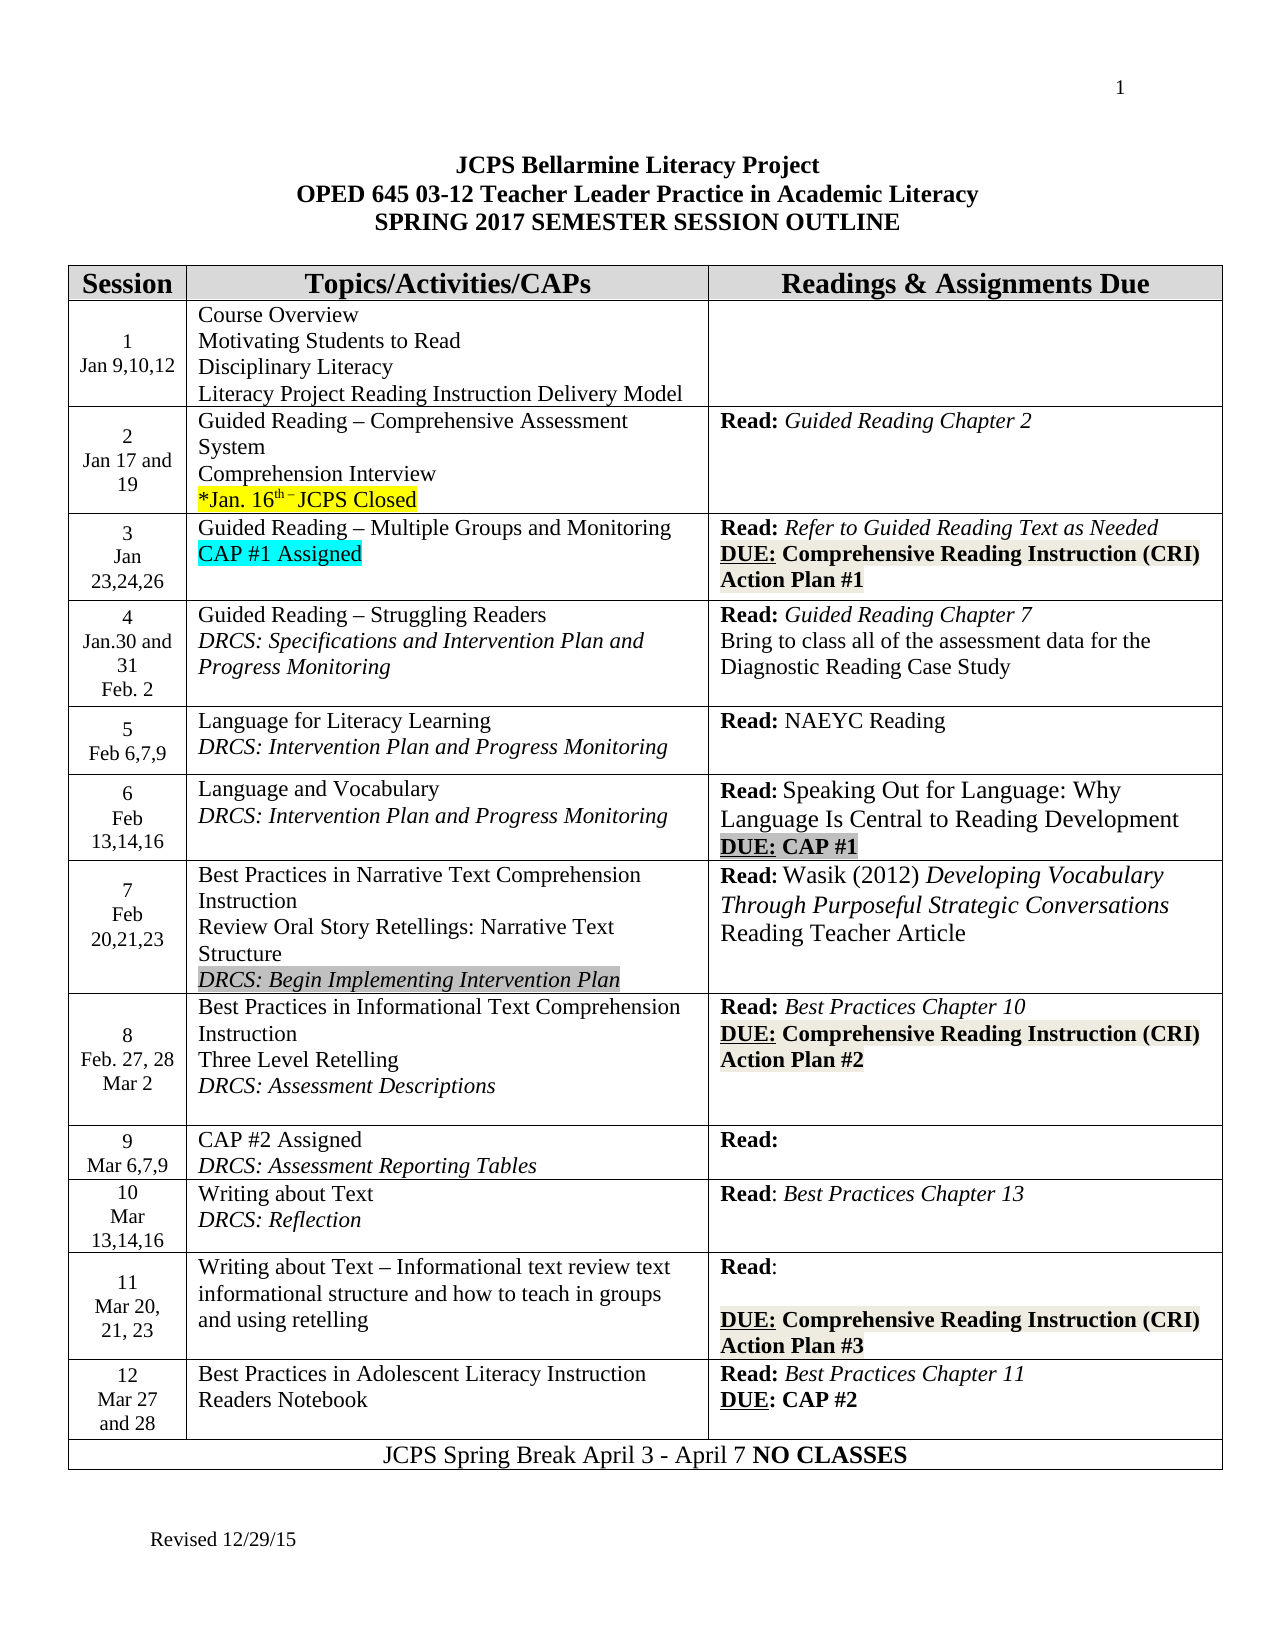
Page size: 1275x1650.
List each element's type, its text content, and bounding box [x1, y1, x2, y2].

table_cell Read: Wasik (2012) Developing Vocabulary Through Purposeful Strategic Conversations Reading Teacher Article [709, 861, 1222, 992]
table_cell Best Practices in Informational Text Comprehension Instruction Three Level Retelling DRCS: Assessment Descriptions [187, 994, 708, 1125]
table_cell 12 Mar 27 and 28 [69, 1360, 186, 1439]
text JCPS Bellarmine Literacy Project [150, 150, 1125, 179]
table_cell 1 Jan 9,10,12 [69, 301, 186, 406]
table_cell Read: [709, 1126, 1222, 1179]
table_cell Read: Best Practices Chapter 10 DUE: Comprehensive Reading Instruction (CRI) Action Plan #2 [709, 994, 1222, 1125]
table_cell Guided Reading – Multiple Groups and Monitoring CAP #1 Assigned [187, 514, 708, 599]
table_cell Guided Reading – Comprehensive Assessment System Comprehension Interview *Jan. 16th – JCPS Closed [187, 407, 708, 512]
table_cell Read: Best Practices Chapter 11 DUE: CAP #2 [709, 1360, 1222, 1439]
table_cell 7 Feb 20,21,23 [69, 861, 186, 992]
table_cell Language and Vocabulary DRCS: Intervention Plan and Progress Monitoring [187, 775, 708, 859]
table_cell 2 Jan 17 and 19 [69, 407, 186, 512]
table_cell Read: Guided Reading Chapter 2 [709, 407, 1222, 512]
table_cell Best Practices in Adolescent Literacy Instruction Readers Notebook [187, 1360, 708, 1439]
table_cell Read: Refer to Guided Reading Text as Needed DUE: Comprehensive Reading Instruction (CRI) Action Plan #1 [709, 514, 1222, 599]
table_cell Best Practices in Narrative Text Comprehension Instruction Review Oral Story Retellings: Narrative Text Structure DRCS: Begin Implementing Intervention Plan [187, 861, 708, 992]
table_cell Writing about Text DRCS: Reflection [187, 1180, 708, 1252]
table_cell CAP #2 Assigned DRCS: Assessment Reporting Tables [187, 1126, 708, 1179]
table_cell 9 Mar 6,7,9 [69, 1126, 186, 1179]
table_cell Course Overview Motivating Students to Read Disciplinary Literacy Literacy Project Reading Instruction Delivery Model [187, 301, 708, 406]
table_header Session [69, 266, 186, 299]
table_cell Language for Literacy Learning DRCS: Intervention Plan and Progress Monitoring [187, 707, 708, 774]
table_cell JCPS Spring Break April 3 - April 7 NO CLASSES [69, 1440, 1222, 1468]
table_cell Read: NAEYC Reading [709, 707, 1222, 774]
table_cell Read: Best Practices Chapter 13 [709, 1180, 1222, 1252]
table_cell 5 Feb 6,7,9 [69, 707, 186, 774]
table_cell Guided Reading – Struggling Readers DRCS: Specifications and Intervention Plan and Progress Monitoring [187, 601, 708, 706]
table_cell 8 Feb. 27, 28 Mar 2 [69, 994, 186, 1125]
table_cell [709, 301, 1222, 406]
table_cell Read: Speaking Out for Language: Why Language Is Central to Reading Development DUE: CAP #1 [709, 775, 1222, 859]
table_cell 10 Mar 13,14,16 [69, 1180, 186, 1252]
text SPRING 2017 SEMESTER SESSION OUTLINE [150, 207, 1125, 236]
table_cell Writing about Text – Informational text review text informational structure and how to teach in groups and using retelling [187, 1253, 708, 1359]
table_cell 3 Jan 23,24,26 [69, 514, 186, 599]
table_cell 4 Jan.30 and 31 Feb. 2 [69, 601, 186, 706]
table_header Readings & Assignments Due [709, 266, 1222, 299]
table_cell 11 Mar 20, 21, 23 [69, 1253, 186, 1359]
table_header Topics/Activities/CAPs [187, 266, 708, 299]
table_cell 6 Feb 13,14,16 [69, 775, 186, 859]
table_cell Read: DUE: Comprehensive Reading Instruction (CRI) Action Plan #3 [709, 1253, 1222, 1359]
text OPED 645 03-12 Teacher Leader Practice in Academic Literacy [150, 179, 1125, 207]
table_cell Read: Guided Reading Chapter 7 Bring to class all of the assessment data for the Diagnostic Reading Case Study [709, 601, 1222, 706]
